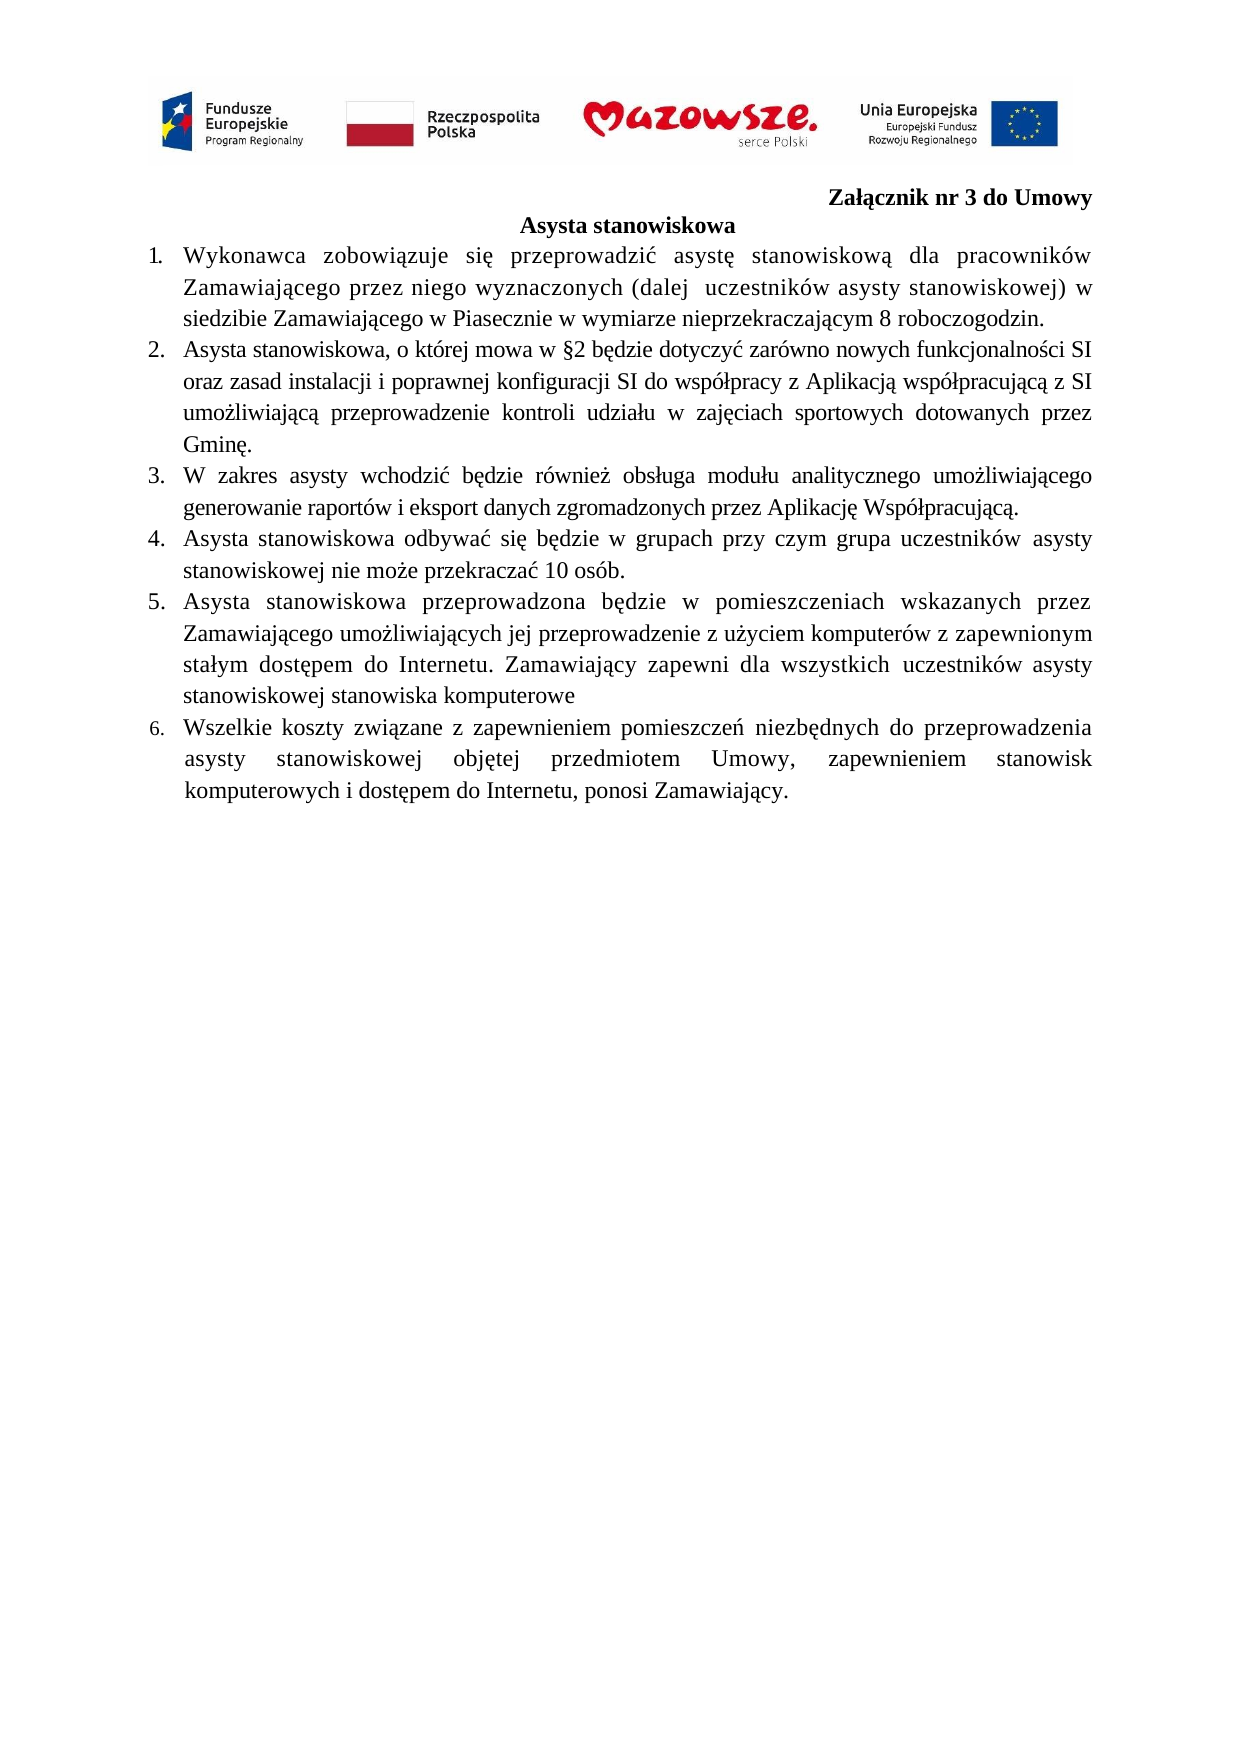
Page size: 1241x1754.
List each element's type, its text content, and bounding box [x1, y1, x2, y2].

text 1. Wykonawca zobowiązuje się przeprowadzić asystę stanowiskową dla pracowników Zamawiającego przez niego wyznaczonych (dalej uczestników asysty stanowiskowej) w siedzibie Zamawiającego w Piasecznie w wymiarze nieprzekraczającym 8 roboczogodzin. [148, 238, 1093, 333]
list Asysta stanowiskowa przeprowadzona będzie w pomieszczeniach wskazanych przez Zamawiającego umożliwiających jej przeprowadzenie z użyciem komputerów z zapewnionym stałym dostępem do Internetu. Zamawiający zapewni dla wszystkich uczestników asysty stanowiskowej stanowiska komputerowe [148, 584, 1093, 710]
list Asysta stanowiskowa, o której mowa w §2 będzie dotyczyć zarówno nowych funkcjonalności SI oraz zasad instalacji i poprawnej konfiguracji SI do współpracy z Aplikacją współpracującą z SI umożliwiającą przeprowadzenie kontroli udziału w zajęciach sportowych dotowanych przez Gminę. [148, 333, 1093, 458]
picture [147, 76, 1073, 166]
list Asysta stanowiskowa odbywać się będzie w grupach przy czym grupa uczestników asysty stanowiskowej nie może przekraczać 10 osób. [148, 521, 1093, 584]
text Załącznik nr 3 do Umowy [163, 165, 1093, 211]
list W zakres asysty wchodzić będzie również obsługa modułu analitycznego umożliwiającego generowanie raportów i eksport danych zgromadzonych przez Aplikację Współpracującą. [148, 458, 1093, 521]
text Asysta stanowiskowa [163, 211, 1093, 238]
list Wszelkie koszty związane z zapewnieniem pomieszczeń niezbędnych do przeprowadzenia asysty stanowiskowej objętej przedmiotem Umowy, zapewnieniem stanowisk komputerowych i dostępem do Internetu, ponosi Zamawiający. [149, 710, 1093, 804]
